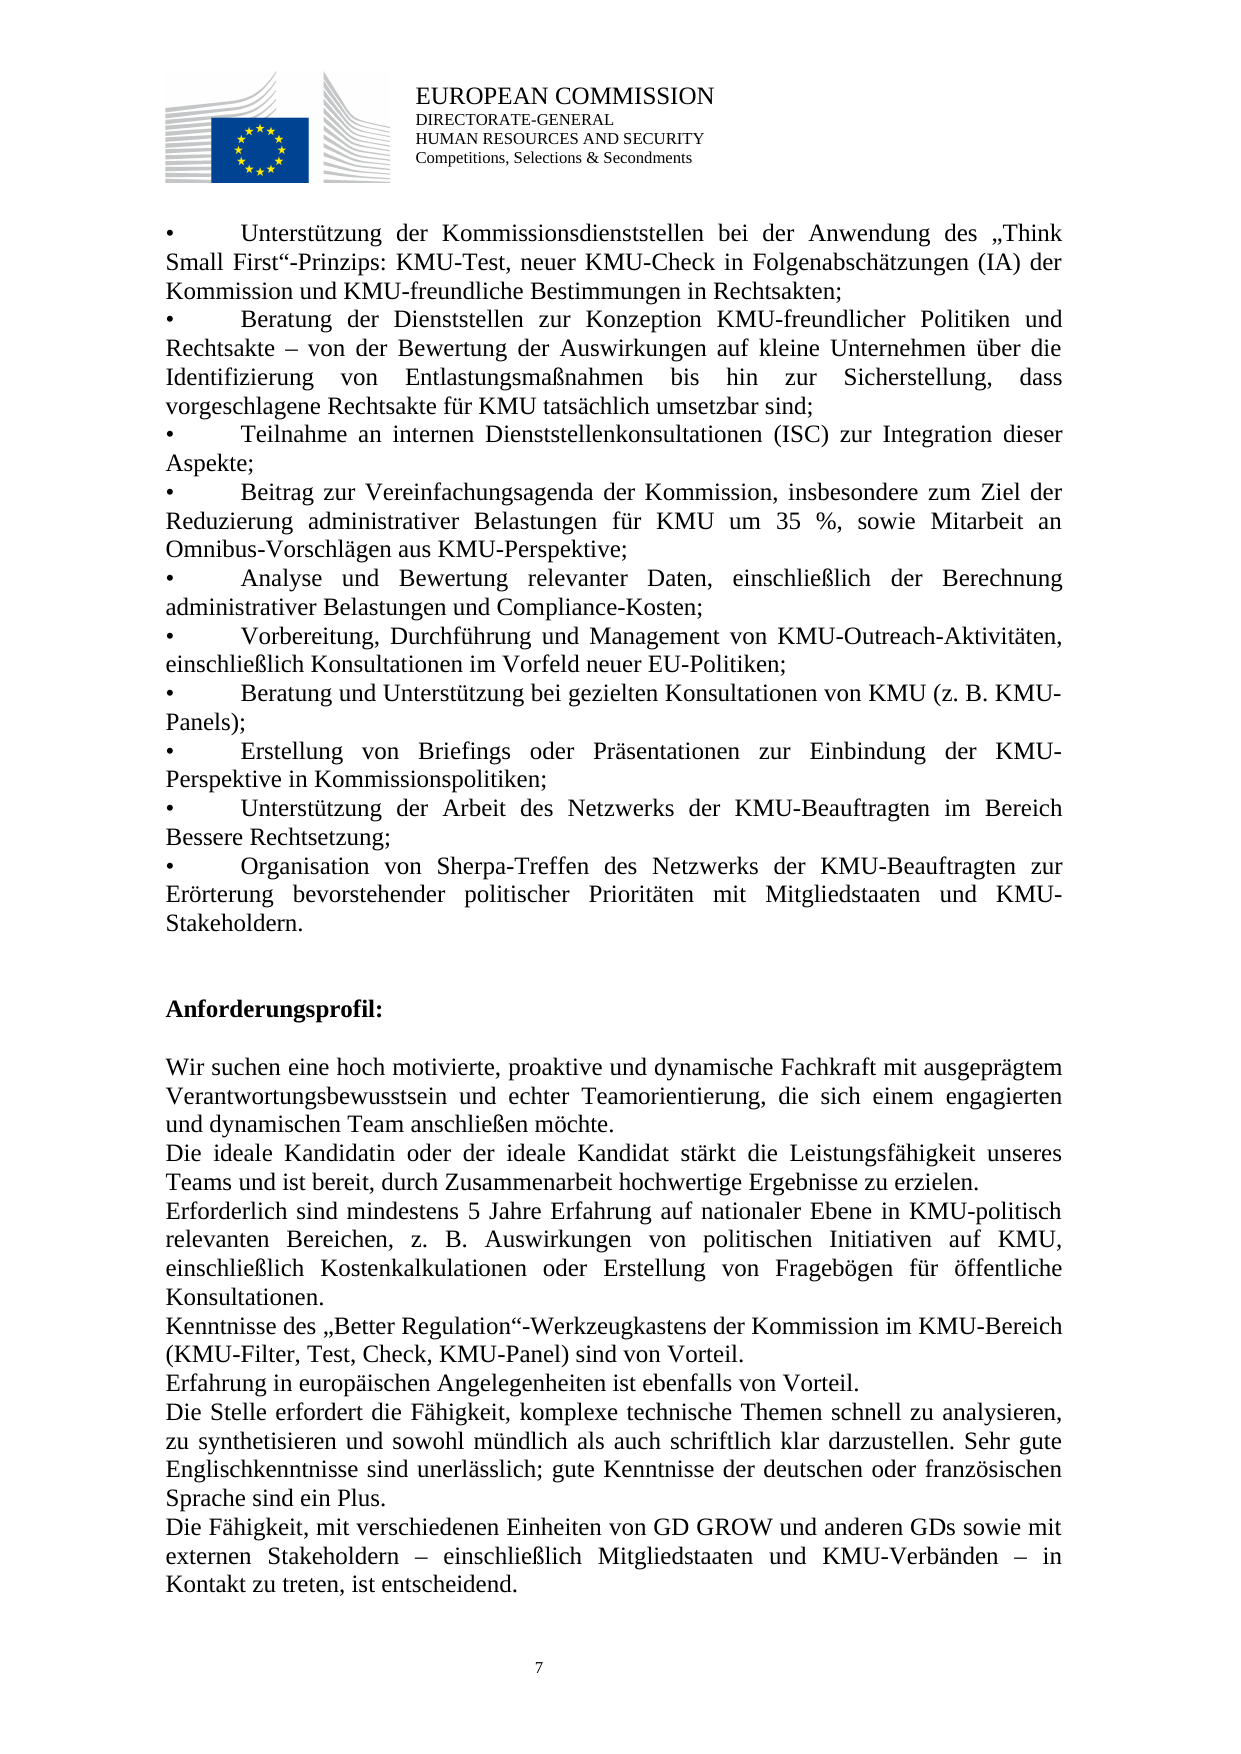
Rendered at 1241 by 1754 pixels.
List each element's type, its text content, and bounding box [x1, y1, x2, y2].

text • Erstellung von Briefings oder Präsentationen zur Einbindung der KMU-Perspektive in Kommissionspolitiken; [165, 736, 1063, 793]
text • Beratung der Dienststellen zur Konzeption KMU-freundlicher Politiken und Rechtsakte – von der Bewertung der Auswirkungen auf kleine Unternehmen über die Identifizierung von Entlastungsmaßnahmen bis hin zur Sicherstellung, dass vorgeschlagene Rechtsakte für KMU tatsächlich umsetzbar sind; [165, 304, 1063, 419]
text • Unterstützung der Kommissionsdienststellen bei der Anwendung des „Think Small First“-Prinzips: KMU-Test, neuer KMU-Check in Folgenabschätzungen (IA) der Kommission und KMU-freundliche Bestimmungen in Rechtsakten; [165, 134, 1063, 304]
text • Organisation von Sherpa-Treffen des Netzwerks der KMU-Beauftragten zur Erörterung bevorstehender politischer Prioritäten mit Mitgliedstaaten und KMU-Stakeholdern. [165, 851, 1063, 937]
text Die Stelle erfordert die Fähigkeit, komplexe technische Themen schnell zu analysieren, zu synthetisieren und sowohl mündlich als auch schriftlich klar darzustellen. Sehr gute Englischkenntnisse sind unerlässlich; gute Kenntnisse der deutschen oder französischen Sprache sind ein Plus. [165, 1397, 1063, 1512]
text • Beratung und Unterstützung bei gezielten Konsultationen von KMU (z. B. KMU-Panels); [165, 678, 1063, 736]
text • Unterstützung der Arbeit des Netzwerks der KMU-Beauftragten im Bereich Bessere Rechtsetzung; [165, 793, 1063, 851]
text Erfahrung in europäischen Angelegenheiten ist ebenfalls von Vorteil. [165, 1368, 1063, 1397]
picture [165, 71, 391, 183]
text • Teilnahme an internen Dienststellenkonsultationen (ISC) zur Integration dieser Aspekte; [165, 419, 1063, 477]
text • Analyse und Bewertung relevanter Daten, einschließlich der Berechnung administrativer Belastungen und Compliance-Kosten; [165, 563, 1063, 621]
text Wir suchen eine hoch motivierte, proaktive und dynamische Fachkraft mit ausgeprägtem Verantwortungsbewusstsein und echter Teamorientierung, die sich einem engagierten und dynamischen Team anschließen möchte. [165, 1052, 1063, 1138]
text Erforderlich sind mindestens 5 Jahre Erfahrung auf nationaler Ebene in KMU-politisch relevanten Bereichen, z. B. Auswirkungen von politischen Initiativen auf KMU, einschließlich Kostenkalkulationen oder Erstellung von Fragebögen für öffentliche Konsultationen. [165, 1196, 1063, 1311]
text Kenntnisse des „Better Regulation“-Werkzeugkastens der Kommission im KMU-Bereich (KMU-Filter, Test, Check, KMU-Panel) sind von Vorteil. [165, 1311, 1063, 1368]
text Die ideale Kandidatin oder der ideale Kandidat stärkt die Leistungsfähigkeit unseres Teams und ist bereit, durch Zusammenarbeit hochwertige Ergebnisse zu erzielen. [165, 1138, 1063, 1196]
text Die Fähigkeit, mit verschiedenen Einheiten von GD GROW und anderen GDs sowie mit externen Stakeholdern – einschließlich Mitgliedstaaten und KMU-Verbänden – in Kontakt zu treten, ist entscheidend. [165, 1512, 1063, 1598]
text • Beitrag zur Vereinfachungsagenda der Kommission, insbesondere zum Ziel der Reduzierung administrativer Belastungen für KMU um 35 %, sowie Mitarbeit an Omnibus-Vorschlägen aus KMU-Perspektive; [165, 477, 1063, 563]
text Anforderungsprofil: [165, 994, 1063, 1023]
text • Vorbereitung, Durchführung und Management von KMU-Outreach-Aktivitäten, einschließlich Konsultationen im Vorfeld neuer EU-Politiken; [165, 621, 1063, 678]
